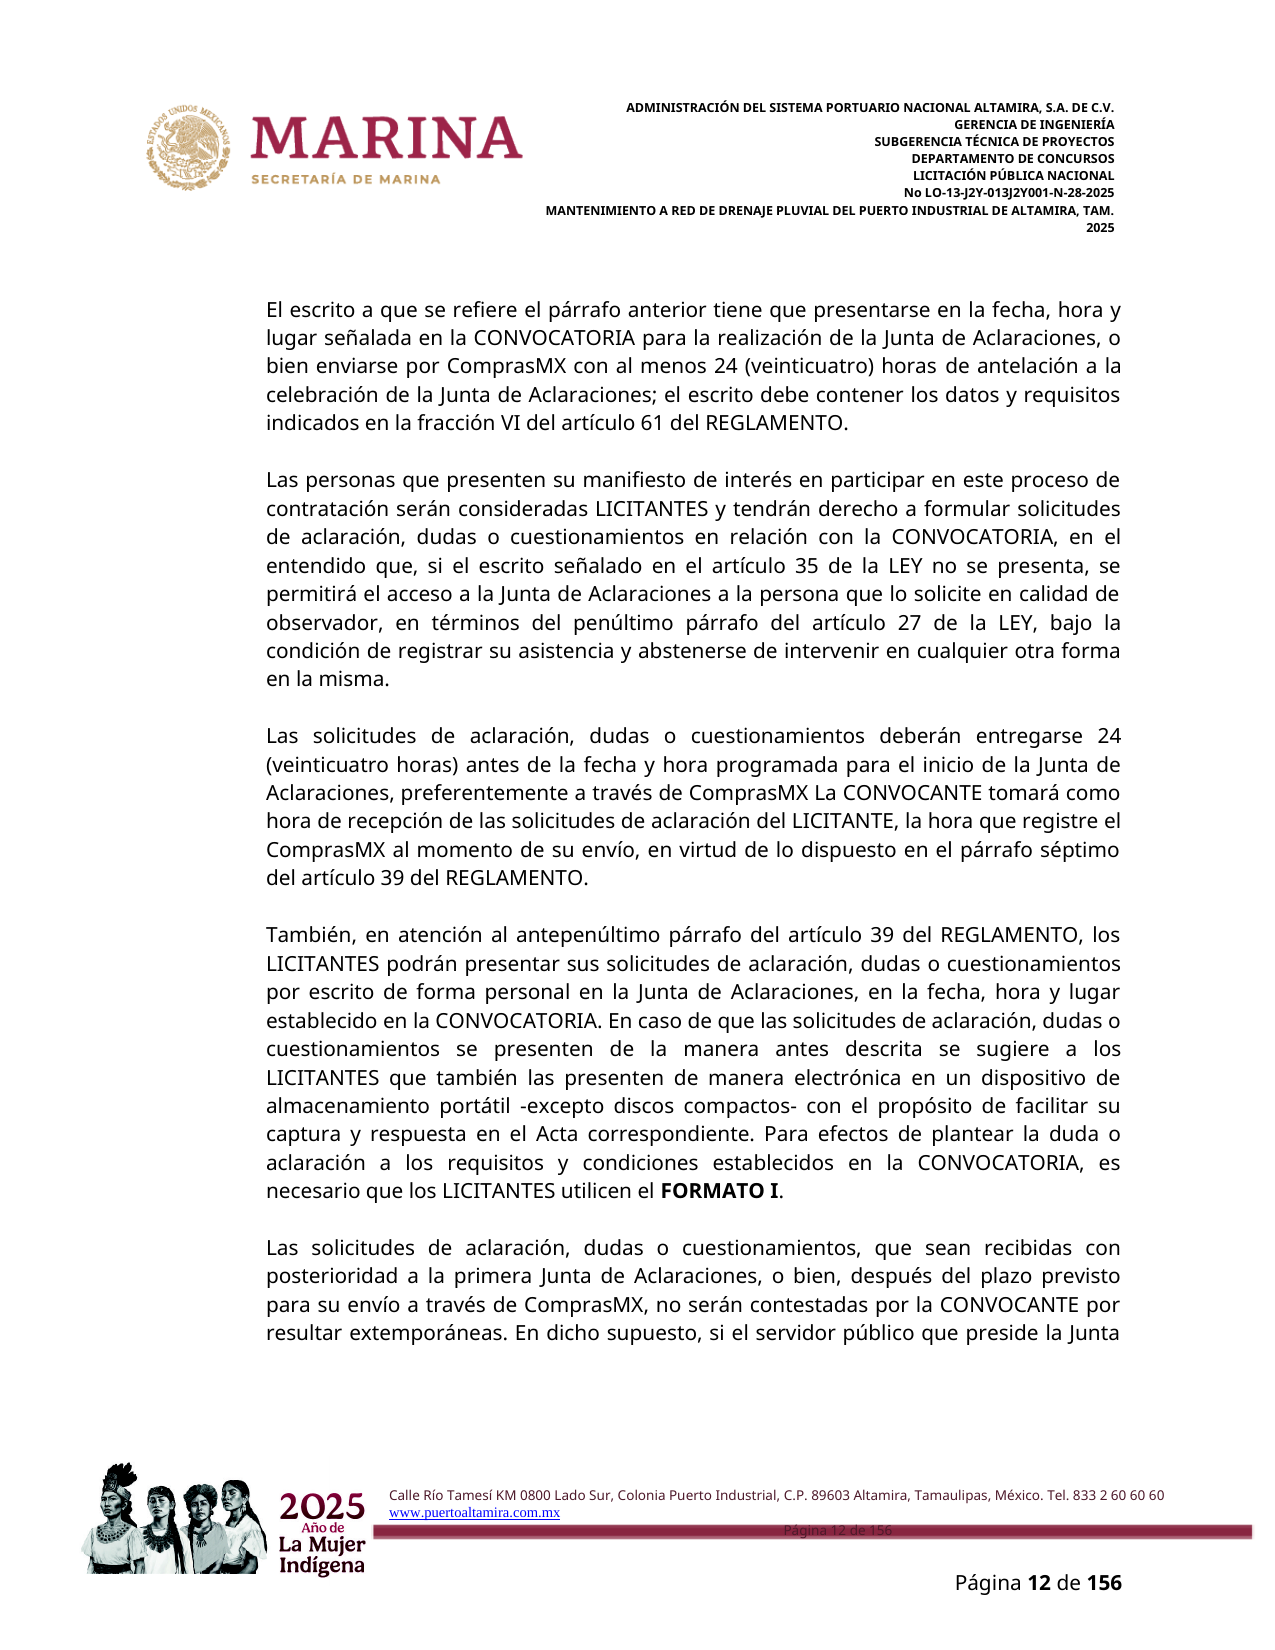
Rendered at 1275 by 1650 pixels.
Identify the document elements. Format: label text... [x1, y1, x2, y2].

picture [146, 101, 543, 191]
picture [11, 1456, 1256, 1586]
text El escrito a que se refiere el párrafo anterior tiene que presentarse en la fecha, hora y lugar señalada en la CONVOCATORIA para la realización de la Junta de Aclaraciones, o bien enviarse por ComprasMX con al menos 24 (veinticuatro) horas de antelación a la celebración de la Junta de Aclaraciones; el escrito debe contener los datos y requisitos indicados en la fracción VI del artículo 61 del REGLAMENTO. [266, 295, 1122, 437]
text Las solicitudes de aclaración, dudas o cuestionamientos deberán entregarse 24 (veinticuatro horas) antes de la fecha y hora programada para el inicio de la Junta de Aclaraciones, preferentemente a través de ComprasMX La CONVOCANTE tomará como hora de recepción de las solicitudes de aclaración del LICITANTE, la hora que registre el ComprasMX al momento de su envío, en virtud de lo dispuesto en el párrafo séptimo del artículo 39 del REGLAMENTO. [266, 721, 1122, 892]
text Las personas que presenten su manifiesto de interés en participar en este proceso de contratación serán consideradas LICITANTES y tendrán derecho a formular solicitudes de aclaración, dudas o cuestionamientos en relación con la CONVOCATORIA, en el entendido que, si el escrito señalado en el artículo 35 de la LEY no se presenta, se permitirá el acceso a la Junta de Aclaraciones a la persona que lo solicite en calidad de observador, en términos del penúltimo párrafo del artículo 27 de la LEY, bajo la condición de registrar su asistencia y abstenerse de intervenir en cualquier otra forma en la misma. [266, 465, 1122, 693]
text También, en atención al antepenúltimo párrafo del artículo 39 del REGLAMENTO, los LICITANTES podrán presentar sus solicitudes de aclaración, dudas o cuestionamientos por escrito de forma personal en la Junta de Aclaraciones, en la fecha, hora y lugar establecido en la CONVOCATORIA. En caso de que las solicitudes de aclaración, dudas o cuestionamientos se presenten de la manera antes descrita se sugiere a los LICITANTES que también las presenten de manera electrónica en un dispositivo de almacenamiento portátil -excepto discos compactos- con el propósito de facilitar su captura y respuesta en el Acta correspondiente. Para efectos de plantear la duda o aclaración a los requisitos y condiciones establecidos en la CONVOCATORIA, es necesario que los LICITANTES utilicen el FORMATO I. [266, 920, 1122, 1205]
